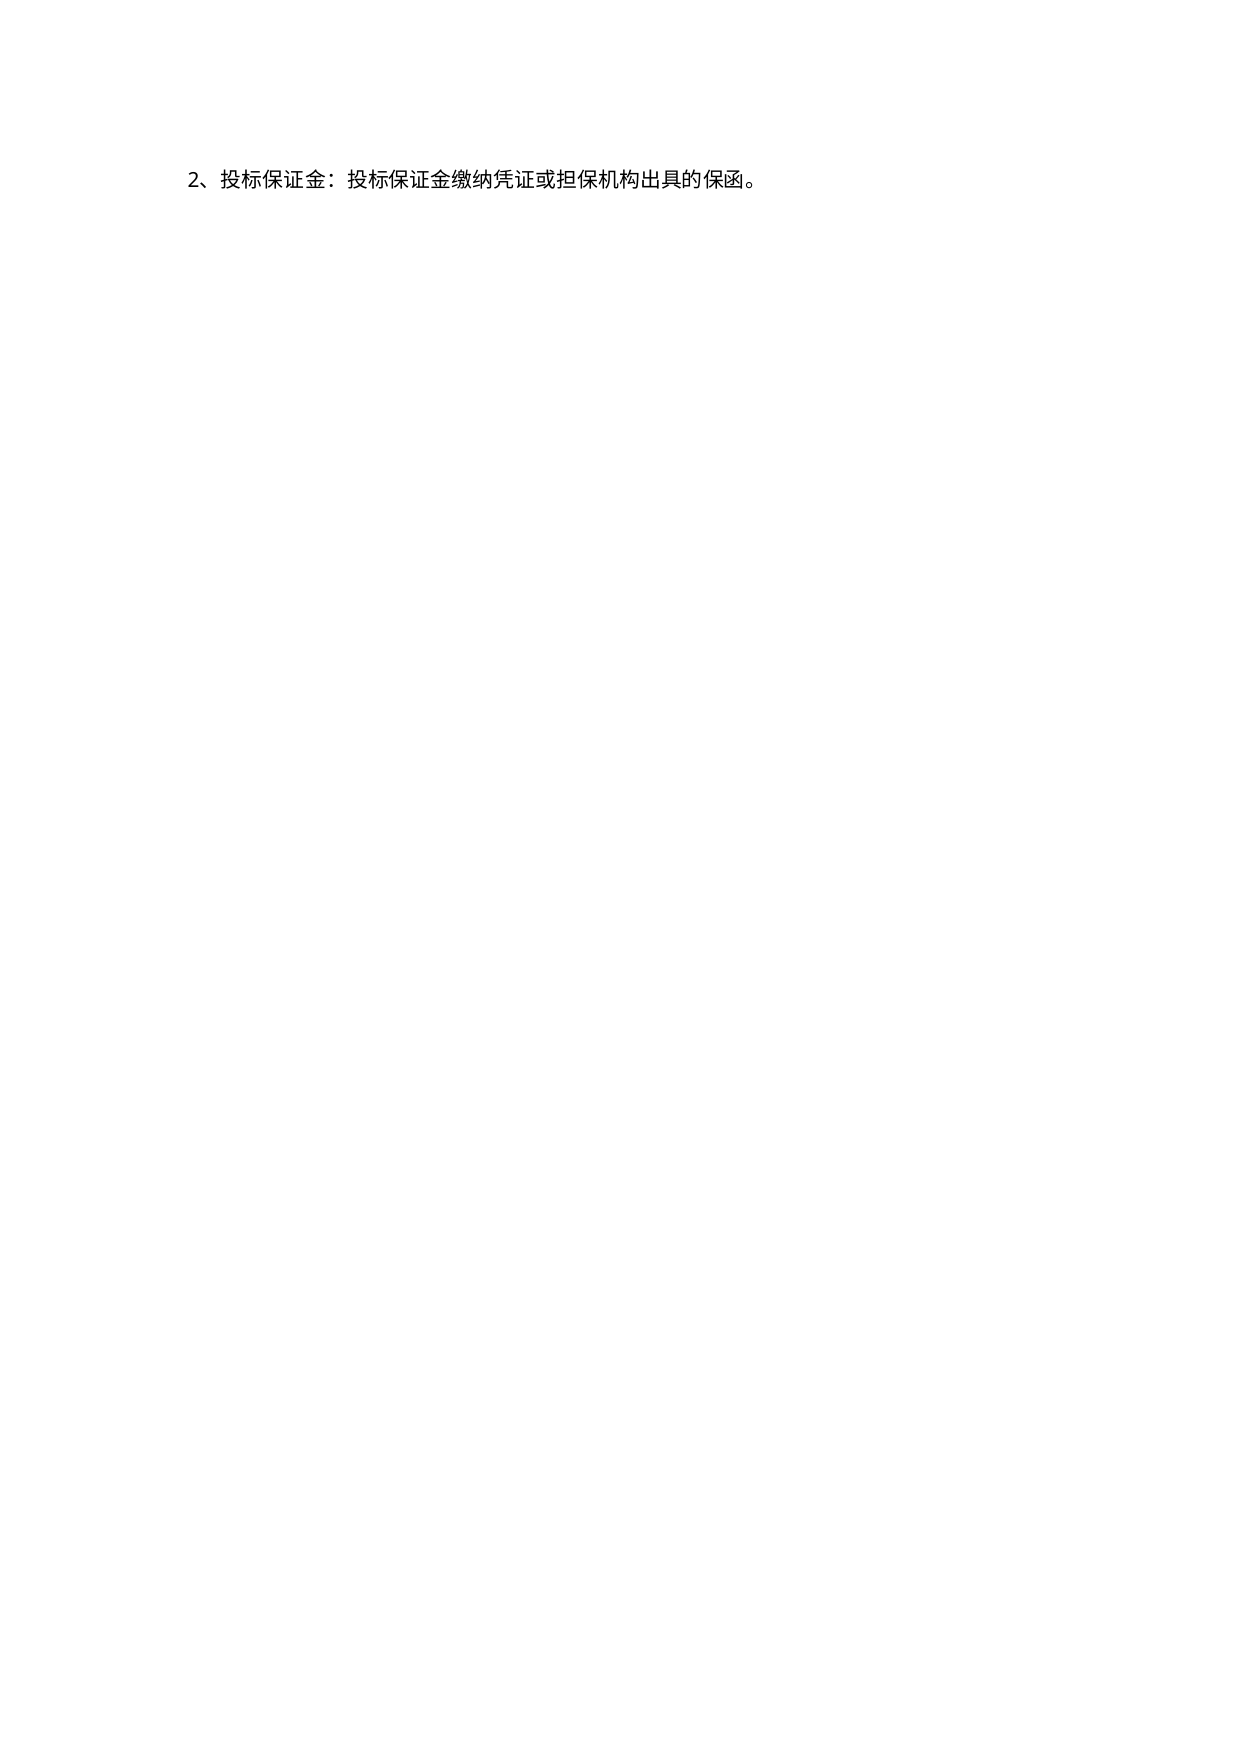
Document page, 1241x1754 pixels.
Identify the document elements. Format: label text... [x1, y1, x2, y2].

text 2、投标保证金：投标保证金缴纳凭证或担保机构出具的保函。 [187, 162, 1053, 194]
